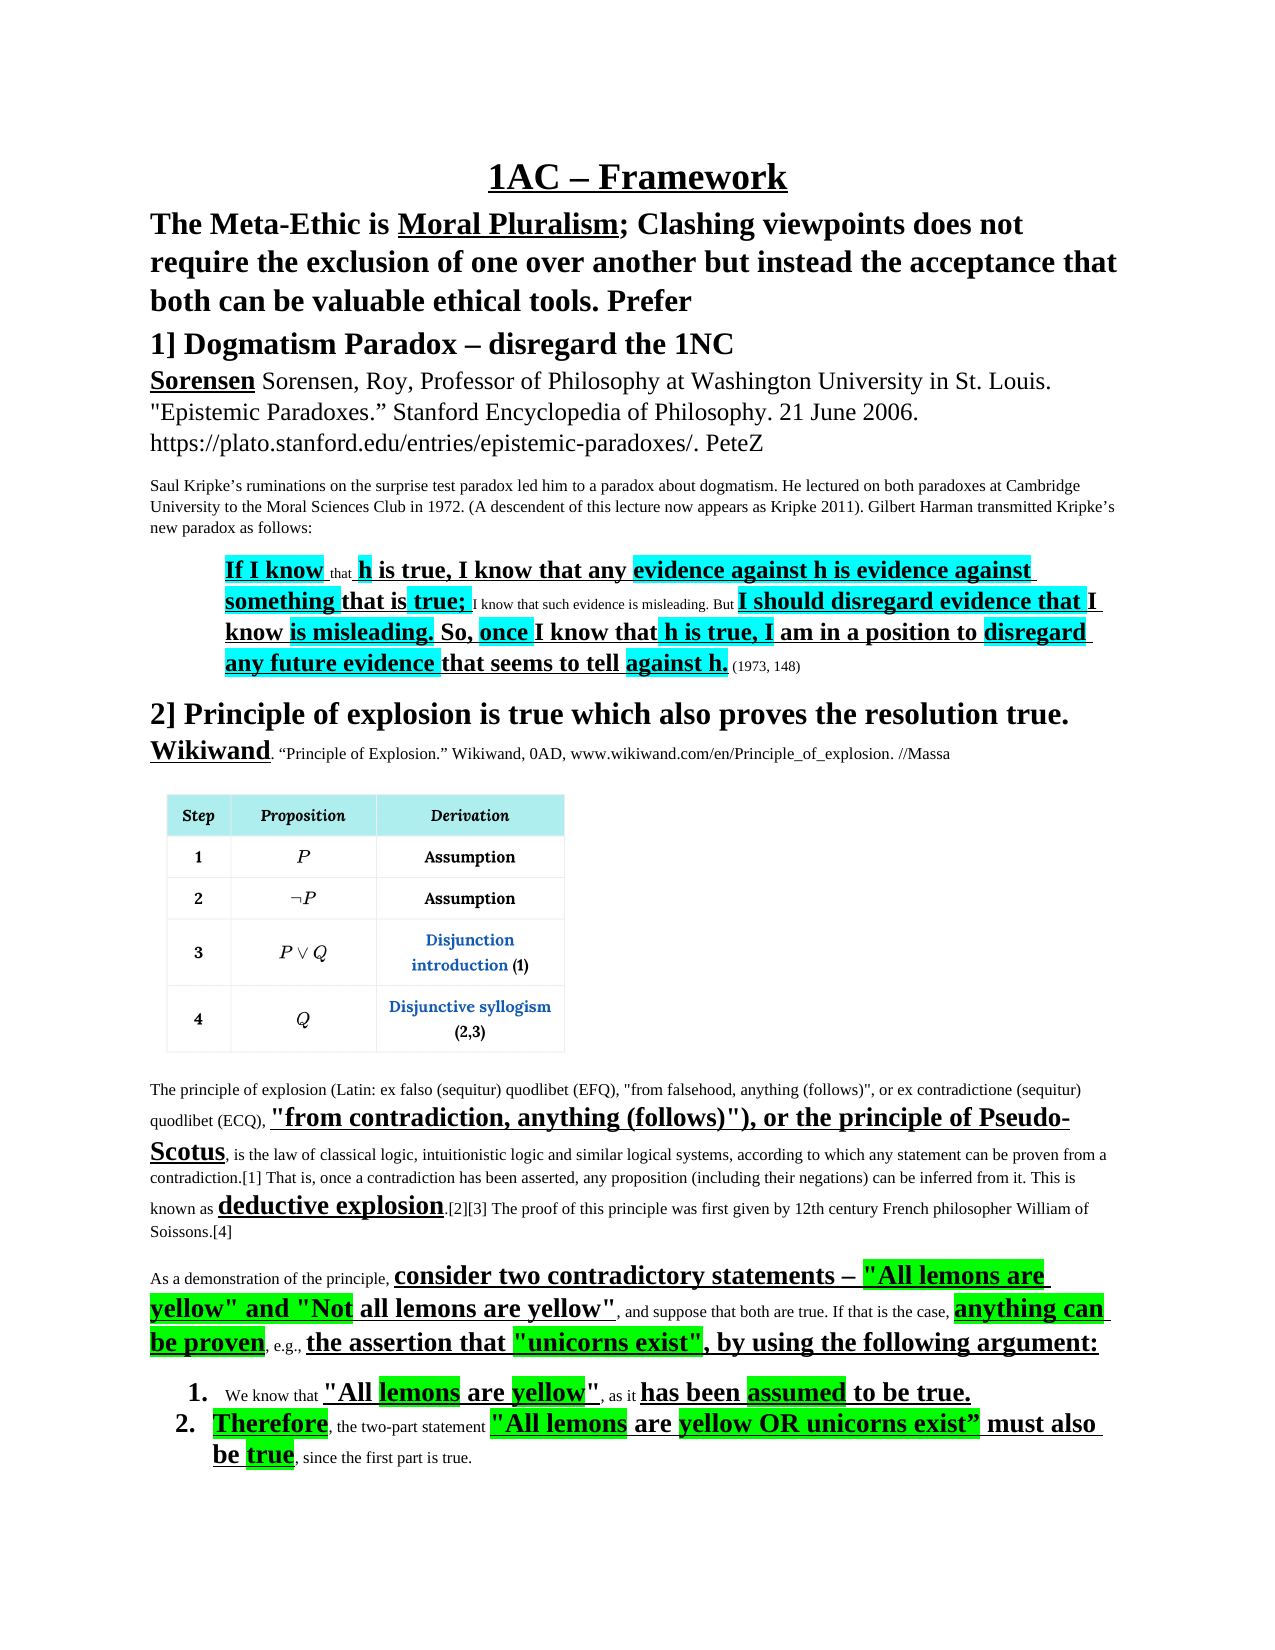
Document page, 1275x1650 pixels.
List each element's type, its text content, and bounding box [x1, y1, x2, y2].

text Sorensen Sorensen, Roy, Professor of Philosophy at Washington University in St. Louis. "Epistemic Paradoxes.” Stanford Encyclopedia of Philosophy. 21 June 2006. https://plato.stanford.edu/entries/epistemic-paradoxes/. PeteZ [150, 364, 1125, 457]
list We know that "All lemons are yellow", as it has been assumed to be true. [585, 1376, 747, 1407]
subtitle The Meta-Ethic is Moral Pluralism; Clashing viewpoints does not require the exclusion of one over another but instead the acceptance that both can be valuable ethical tools. Prefer [150, 205, 1125, 318]
text Saul Kripke’s ruminations on the surprise test paradox led him to a paradox about dogmatism. He lectured on both paradoxes at Cambridge University to the Moral Sciences Club in 1972. (A descendent of this lecture now appears as Kripke 2011). Gilbert Harman transmitted Kripke’s new paradox as follows: [150, 476, 1125, 537]
text Wikiwand. “Principle of Explosion.” Wikiwand, 0AD, www.wikiwand.com/en/Principle_of_explosion. //Massa [150, 734, 1125, 766]
list Therefore, the two-part statement "All lemons are yellow OR unicorns exist” must also be true, since the first part is true. [175, 1407, 1125, 1470]
text If I know that h is true, I know that any evidence against h is evidence against something that is true; I know that such evidence is misleading. But I should disregard evidence that I know is misleading. So, once I know that h is true, I am in a position to disregard any future evidence that seems to tell against h. (1973, 148) [225, 555, 1125, 677]
text As a demonstration of the principle, consider two contradictory statements – "All lemons are yellow" and "Not all lemons are yellow", and suppose that both are true. If that is the case, anything can be proven, e.g., the assertion that "unicorns exist", by using the following argument: [150, 1259, 1125, 1357]
text The principle of explosion (Latin: ex falso (sequitur) quodlibet (EFQ), "from falsehood, anything (follows)", or ex contradictione (sequitur) quodlibet (ECQ), "from contradiction, anything (follows)"), or the principle of Pseudo-Scotus, is the law of classical logic, intuitionistic logic and similar logical systems, according to which any statement can be proven from a contradiction.[1] That is, once a contradiction has been asserted, any proposition (including their negations) can be inferred from it. This is known as deductive explosion.[2][3] The proof of this principle was first given by 12th century French philosopher William of Soissons.[4] [150, 1080, 1125, 1241]
list We know that "All lemons are yellow", as it has been assumed to be true. [846, 1376, 1125, 1407]
list We know that "All lemons are yellow", as it has been assumed to be true. [187, 1376, 379, 1407]
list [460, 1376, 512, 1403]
subtitle 2] Principle of explosion is true which also proves the resolution true. [150, 696, 1125, 732]
subtitle 1AC – Framework [150, 154, 1125, 197]
picture [150, 784, 583, 1061]
subtitle 1] Dogmatism Paradox – disregard the 1NC [150, 325, 1125, 361]
